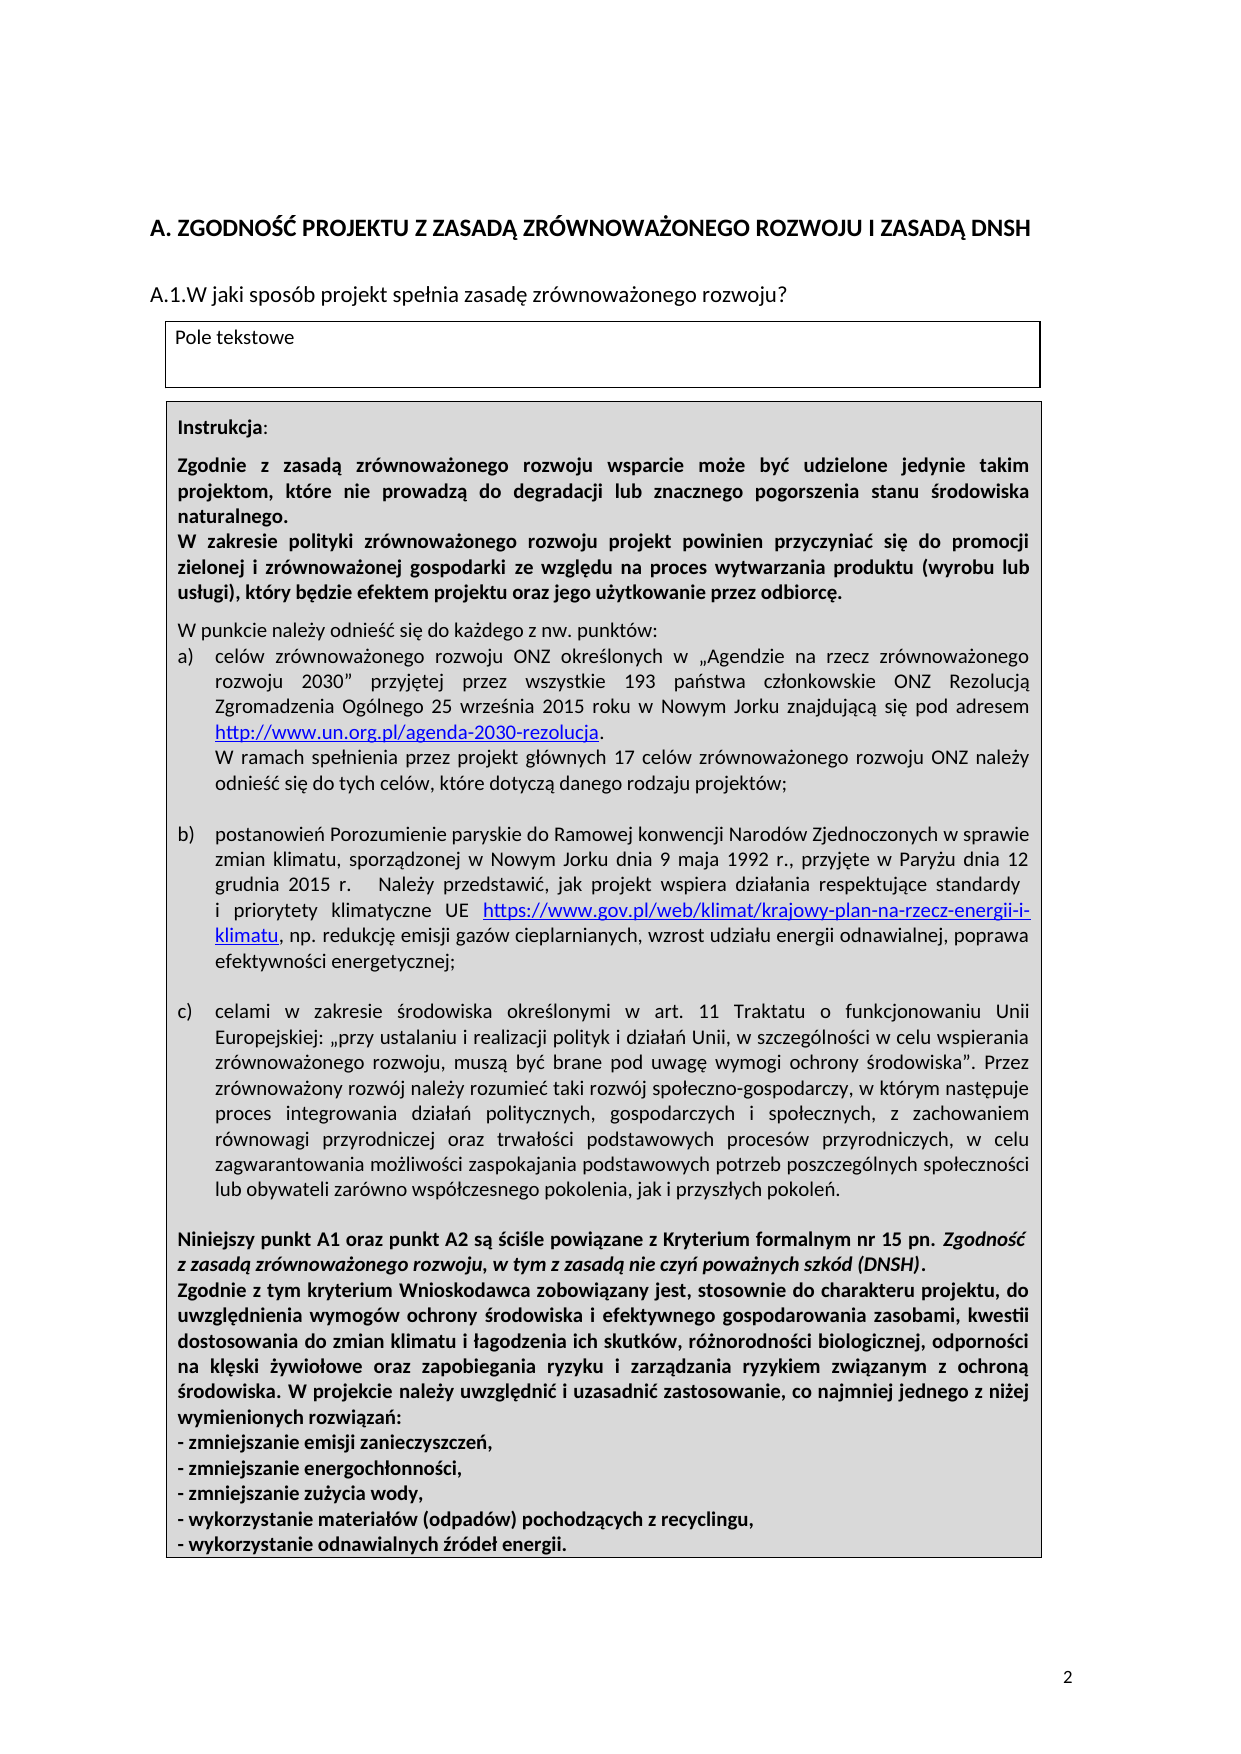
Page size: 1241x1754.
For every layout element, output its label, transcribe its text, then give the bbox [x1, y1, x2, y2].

text Pole tekstowe [166, 322, 1039, 349]
subtitle A.1.W jaki sposób projekt spełnia zasadę zrównoważonego rozwoju? [150, 281, 1053, 308]
subtitle A. ZGODNOŚĆ PROJEKTU Z ZASADĄ ZRÓWNOWAŻONEGO ROZWOJU I ZASADĄ DNSH [150, 212, 1053, 243]
table_header Instrukcja: Zgodnie z zasadą zrównoważonego rozwoju wsparcie może być udzielone jedynie takim projektom, które nie prowadzą do degradacji lub znacznego pogorszenia stanu środowiska naturalnego. W zakresie polityki zrównoważonego rozwoju projekt powinien przyczyniać się do promocji zielonej i zrównoważonej gospodarki ze względu na proces wytwarzania produktu (wyrobu lub usługi), który będzie efektem projektu oraz jego użytkowanie przez odbiorcę. W punkcie należy odnieść się do każdego z nw. punktów: celów zrównoważonego rozwoju ONZ określonych w „Agendzie na rzecz zrównoważonego rozwoju 2030” przyjętej przez wszystkie 193 państwa członkowskie ONZ Rezolucją Zgromadzenia Ogólnego 25 września 2015 roku w Nowym Jorku znajdującą się pod adresem http://www.un.org.pl/agenda-2030-rezolucja. W ramach spełnienia przez projekt głównych 17 celów zrównoważonego rozwoju ONZ należy odnieść się do tych celów, które dotyczą danego rodzaju projektów; postanowień Porozumienie paryskie do Ramowej konwencji Narodów Zjednoczonych w sprawie zmian klimatu, sporządzonej w Nowym Jorku dnia 9 maja 1992 r., przyjęte w Paryżu dnia 12 grudnia 2015 r. Należy przedstawić, jak projekt wspiera działania respektujące standardy i priorytety klimatyczne UE https://www.gov.pl/web/klimat/krajowy-plan-na-rzecz-energii-i-klimatu, np. redukcję emisji gazów cieplarnianych, wzrost udziału energii odnawialnej, poprawa efektywności energetycznej; celami w zakresie środowiska określonymi w art. 11 Traktatu o funkcjonowaniu Unii Europejskiej: „przy ustalaniu i realizacji polityk i działań Unii, w szczególności w celu wspierania zrównoważonego rozwoju, muszą być brane pod uwagę wymogi ochrony środowiska”. Przez zrównoważony rozwój należy rozumieć taki rozwój społeczno-gospodarczy, w którym następuje proces integrowania działań politycznych, gospodarczych i społecznych, z zachowaniem równowagi przyrodniczej oraz trwałości podstawowych procesów przyrodniczych, w celu zagwarantowania możliwości zaspokajania podstawowych potrzeb poszczególnych społeczności lub obywateli zarówno współczesnego pokolenia, jak i przyszłych pokoleń. Niniejszy punkt A1 oraz punkt A2 są ściśle powiązane z Kryterium formalnym nr 15 pn. Zgodność z zasadą zrównoważonego rozwoju, w tym z zasadą nie czyń poważnych szkód (DNSH). Zgodnie z tym kryterium Wnioskodawca zobowiązany jest, stosownie do charakteru projektu, do uwzględnienia wymogów ochrony środowiska i efektywnego gospodarowania zasobami, kwestii dostosowania do zmian klimatu i łagodzenia ich skutków, różnorodności biologicznej, odporności na klęski żywiołowe oraz zapobiegania ryzyku i zarządzania ryzykiem związanym z ochroną środowiska. W projekcie należy uwzględnić i uzasadnić zastosowanie, co najmniej jednego z niżej wymienionych rozwiązań: - zmniejszanie emisji zanieczyszczeń, - zmniejszanie energochłonności, - zmniejszanie zużycia wody, - wykorzystanie materiałów (odpadów) pochodzących z recyclingu, - wykorzystanie odnawialnych źródeł energii. [167, 402, 1041, 1557]
